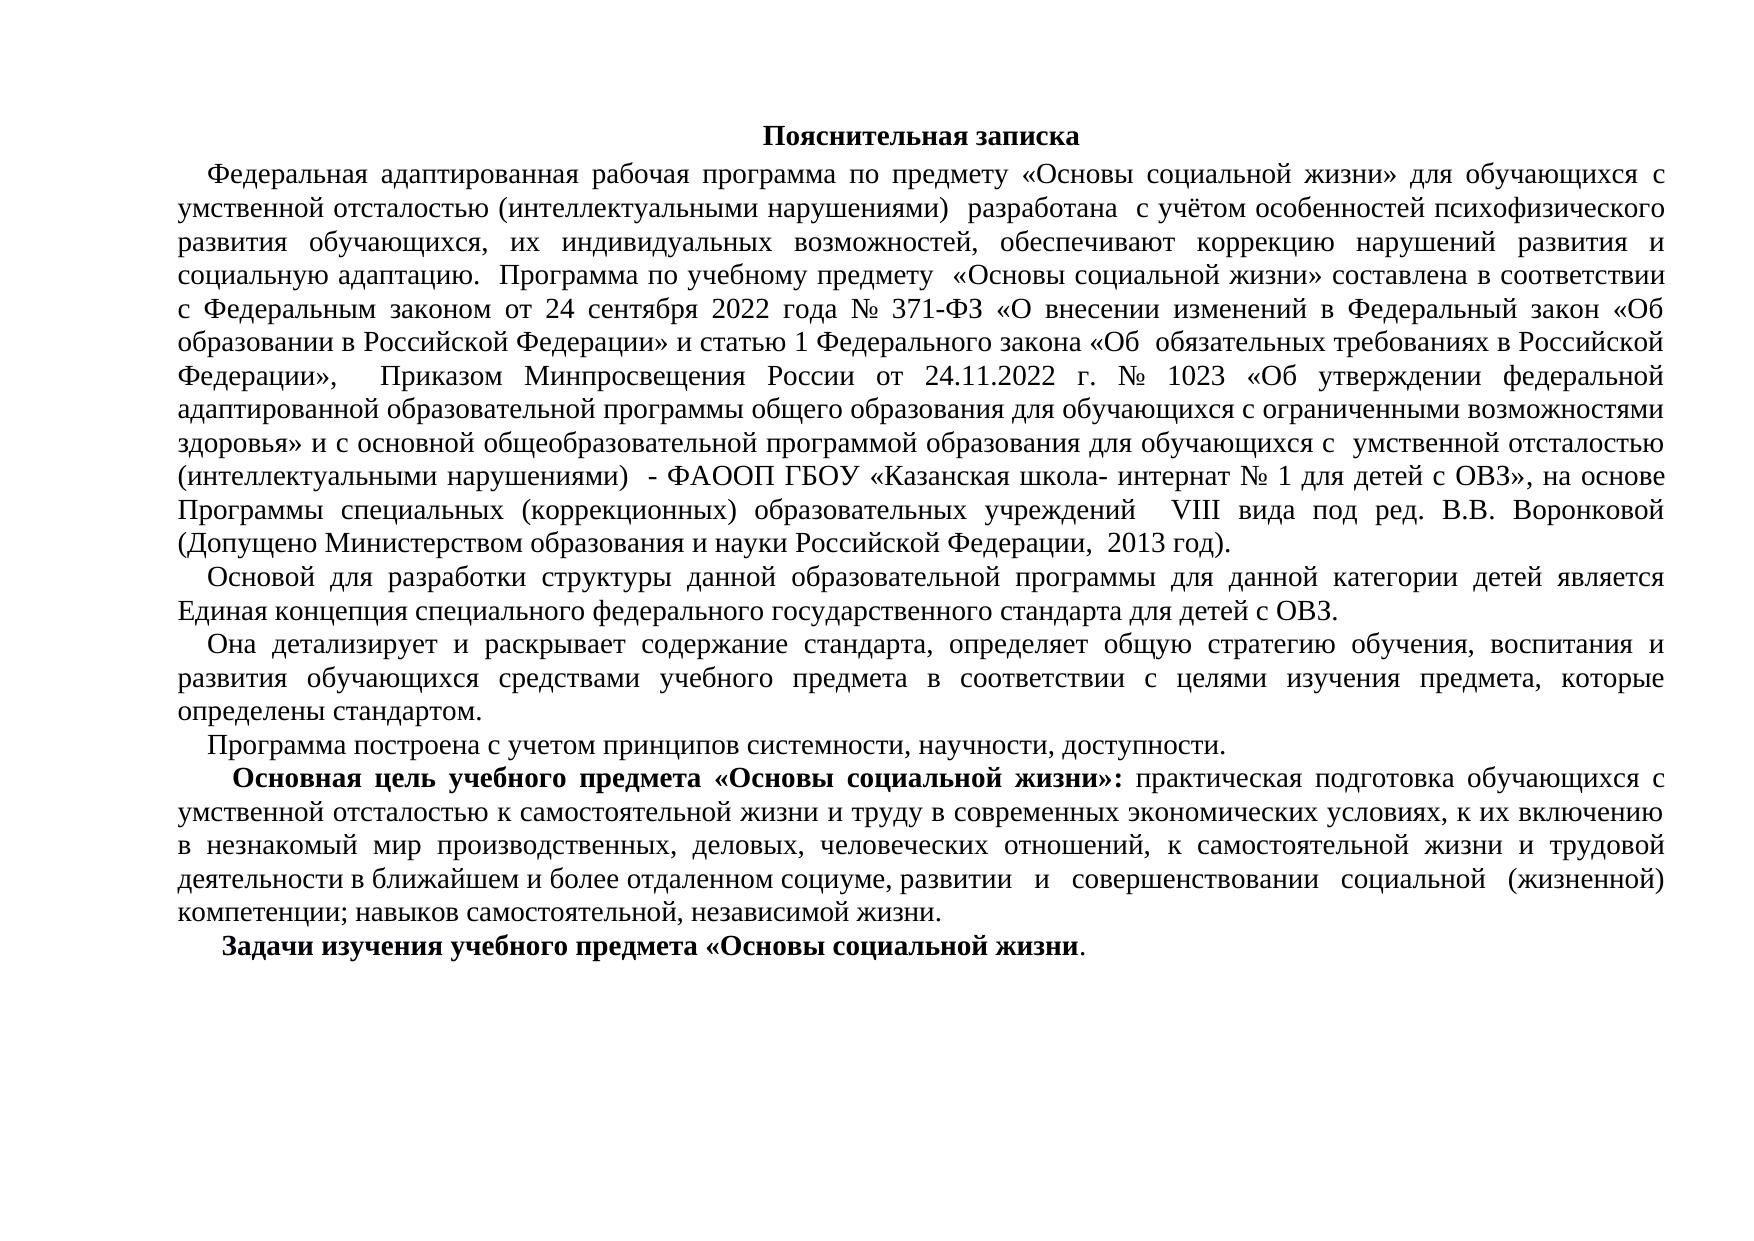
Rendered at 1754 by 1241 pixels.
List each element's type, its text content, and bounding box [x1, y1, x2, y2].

text Федеральная адаптированная рабочая программа по предмету «Основы социальной жизни» для обучающихся с умственной отсталостью (интеллектуальными нарушениями) разработана с учётом особенностей психофизического развития обучающихся, их индивидуальных возможностей, обеспечивают коррекцию нарушений развития и социальную адаптацию. Программа по учебному предмету «Основы социальной жизни» составлена в соответствии с Федеральным законом от 24 сентября 2022 года № 371-ФЗ «О внесении изменений в Федеральный закон «Об образовании в Российской Федерации» и статью 1 Федерального закона «Об обязательных требованиях в Российской Федерации», Приказом Минпросвещения России от 24.11.2022 г. № 1023 «Об утверждении федеральной адаптированной образовательной программы общего образования для обучающихся с ограниченными возможностями здоровья» и с основной общеобразовательной программой образования для обучающихся с умственной отсталостью (интеллектуальными нарушениями) - ФАООП ГБОУ «Казанская школа- интернат № 1 для детей с ОВЗ», на основе Программы специальных (коррекционных) образовательных учреждений VIII вида под ред. В.В. Воронковой (Допущено Министерством образования и науки Российской Федерации, 2013 год). [177, 157, 1665, 559]
text Задачи изучения учебного предмета «Основы социальной жизни. [177, 928, 1665, 962]
text Основная цель учебного предмета «Основы социальной жизни»: практическая подготовка обучающихся с умственной отсталостью к самостоятельной жизни и труду в современных экономических условиях, к их включению в незнакомый мир производственных, деловых, человеческих отношений, к самостоятельной жизни и трудовой деятельности в ближайшем и более отдаленном социуме, развитии и совершенствовании социальной (жизненной) компетенции; навыков самостоятельной, независимой жизни. [177, 760, 1665, 928]
text Программа построена с учетом принципов системности, научности, доступности. [177, 727, 1665, 760]
text Она детализирует и раскрывает содержание стандарта, определяет общую стратегию обучения, воспитания и развития обучающихся средствами учебного предмета в соответствии с целями изучения предмета, которые определены стандартом. [177, 626, 1665, 727]
subtitle Пояснительная записка [177, 118, 1665, 152]
text Основой для разработки структуры данной образовательной программы для данной категории детей является Единая концепция специального федерального государственного стандарта для детей с ОВЗ. [177, 559, 1666, 626]
